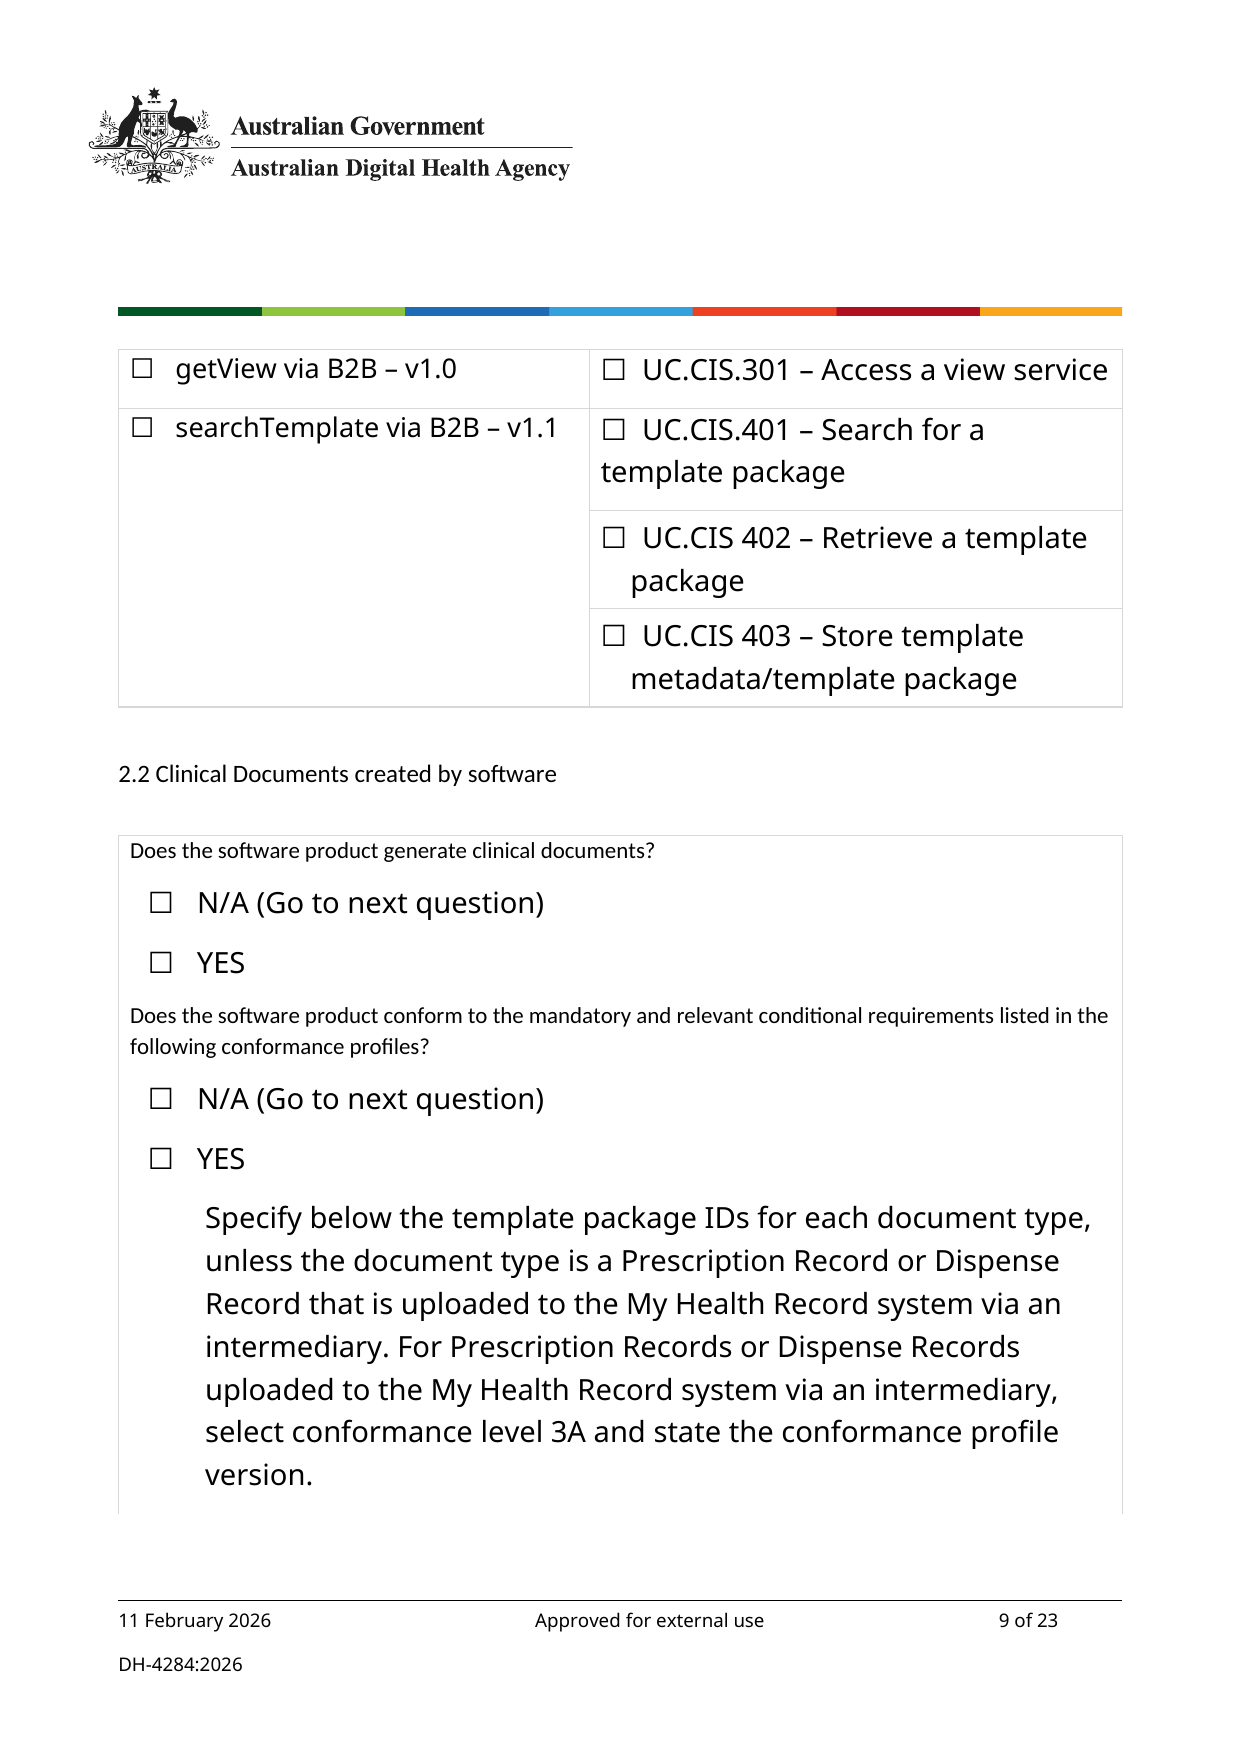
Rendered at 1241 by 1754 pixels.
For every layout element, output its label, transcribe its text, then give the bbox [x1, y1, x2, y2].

picture [118, 307, 1123, 316]
table_cell getView via B2B – v1.0 [119, 350, 589, 408]
table_cell UC.CIS.401 – Search for a template package [590, 409, 1122, 510]
table_cell UC.CIS 402 – Retrieve a template package [590, 511, 1122, 608]
table_cell searchTemplate via B2B – v1.1 [119, 409, 589, 706]
table_cell UC.CIS 403 – Store template metadata/template package [590, 609, 1122, 706]
subtitle 2.2 Clinical Documents created by software [118, 758, 1122, 788]
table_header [119, 836, 1122, 1513]
table_cell UC.CIS.301 – Access a view service [590, 350, 1122, 408]
